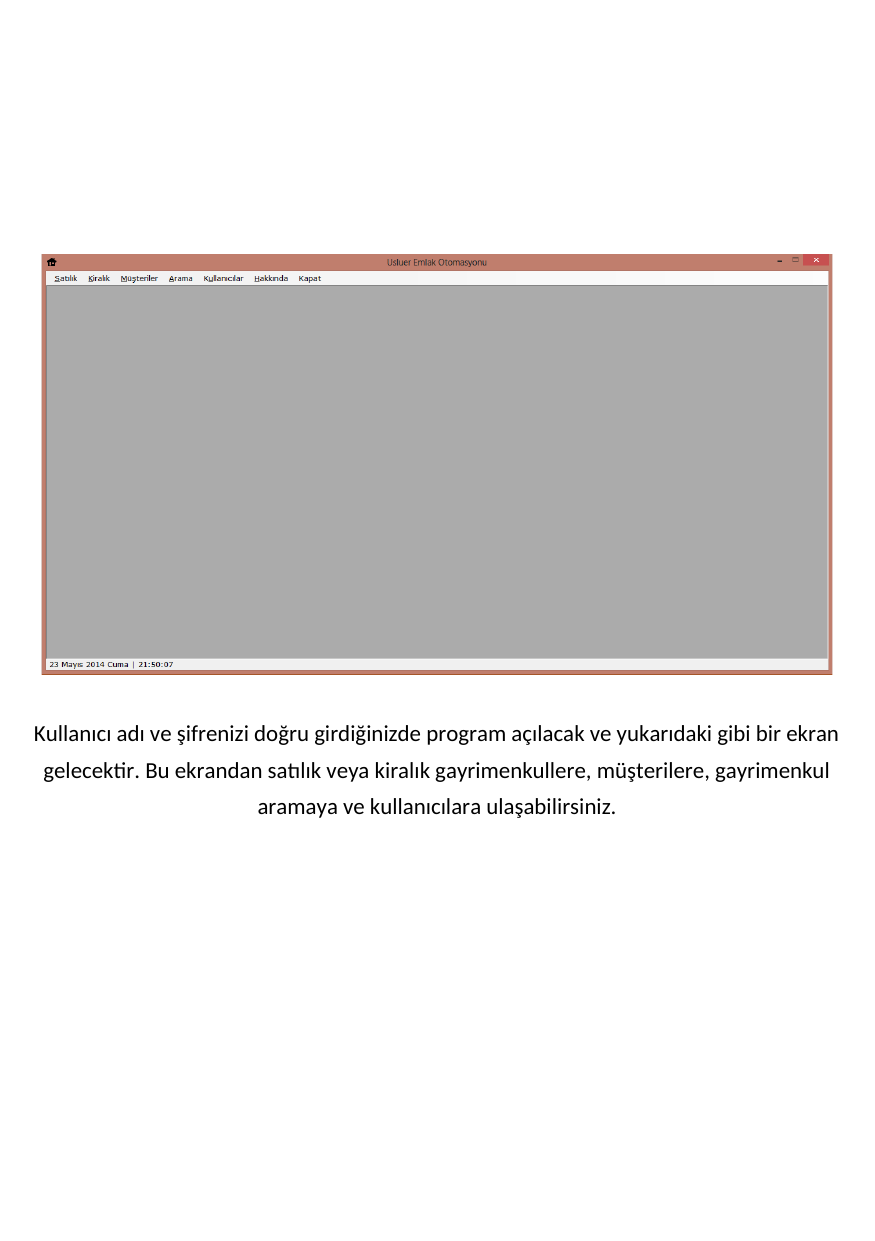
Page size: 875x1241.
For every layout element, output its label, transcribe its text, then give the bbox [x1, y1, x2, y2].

text gelecektir. Bu ekrandan satılık veya kiralık gayrimenkullere, müşterilere, gayrimenkul [0, 756, 874, 784]
picture [41, 254, 833, 675]
text Kullanıcı adı ve şifrenizi doğru girdiğinizde program açılacak ve yukarıdaki gibi bir ekran [0, 719, 874, 747]
text aramaya ve kullanıcılara ulaşabilirsiniz. [0, 792, 874, 820]
